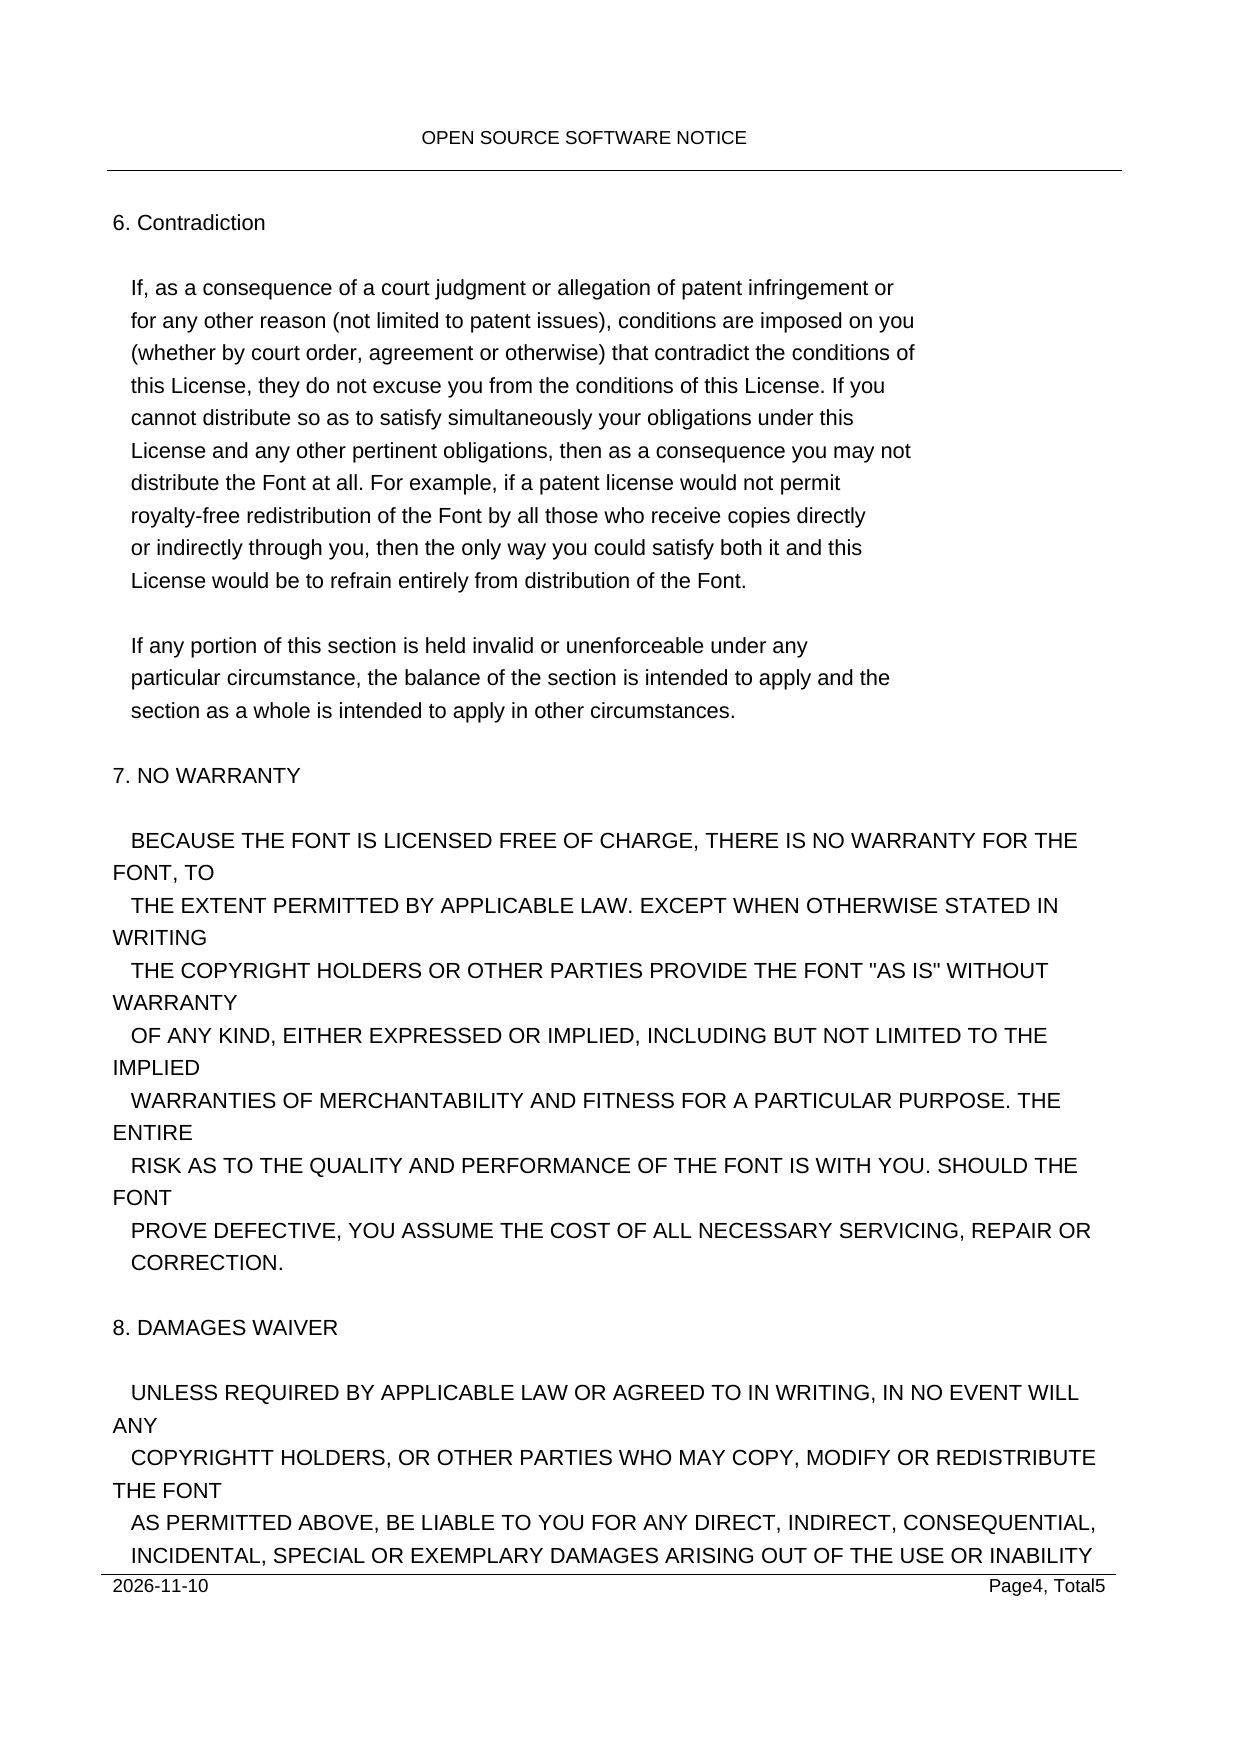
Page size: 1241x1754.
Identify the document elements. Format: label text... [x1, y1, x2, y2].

text (whether by court order, agreement or otherwise) that contradict the conditions of [112, 336, 1128, 369]
text UNLESS REQUIRED BY APPLICABLE LAW OR AGREED TO IN WRITING, IN NO EVENT WILL ANY [112, 1376, 1128, 1441]
text this License, they do not excuse you from the conditions of this License. If you [112, 369, 1128, 401]
text AS PERMITTED ABOVE, BE LIABLE TO YOU FOR ANY DIRECT, INDIRECT, CONSEQUENTIAL, [112, 1506, 1128, 1539]
text OF ANY KIND, EITHER EXPRESSED OR IMPLIED, INCLUDING BUT NOT LIMITED TO THE IMPLIED [112, 1019, 1128, 1084]
text CORRECTION. [112, 1246, 1128, 1279]
text License would be to refrain entirely from distribution of the Font. [112, 564, 1128, 596]
text BECAUSE THE FONT IS LICENSED FREE OF CHARGE, THERE IS NO WARRANTY FOR THE FONT, TO [112, 824, 1128, 889]
text cannot distribute so as to satisfy simultaneously your obligations under this [112, 401, 1128, 434]
text COPYRIGHTT HOLDERS, OR OTHER PARTIES WHO MAY COPY, MODIFY OR REDISTRIBUTE THE FONT [112, 1441, 1128, 1506]
text RISK AS TO THE QUALITY AND PERFORMANCE OF THE FONT IS WITH YOU. SHOULD THE FONT [112, 1149, 1128, 1214]
text particular circumstance, the balance of the section is intended to apply and the [112, 661, 1128, 694]
text 8. DAMAGES WAIVER [112, 1311, 1128, 1344]
text or indirectly through you, then the only way you could satisfy both it and this [112, 531, 1128, 564]
text distribute the Font at all. For example, if a patent license would not permit [112, 466, 1128, 499]
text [112, 1539, 1128, 1571]
text PROVE DEFECTIVE, YOU ASSUME THE COST OF ALL NECESSARY SERVICING, REPAIR OR [112, 1214, 1128, 1246]
text License and any other pertinent obligations, then as a consequence you may not [112, 434, 1128, 466]
text 6. Contradiction [112, 206, 1128, 239]
text WARRANTIES OF MERCHANTABILITY AND FITNESS FOR A PARTICULAR PURPOSE. THE ENTIRE [112, 1084, 1128, 1149]
text 7. NO WARRANTY [112, 759, 1128, 791]
text royalty-free redistribution of the Font by all those who receive copies directly [112, 499, 1128, 531]
text THE COPYRIGHT HOLDERS OR OTHER PARTIES PROVIDE THE FONT "AS IS" WITHOUT WARRANTY [112, 954, 1128, 1019]
text If, as a consequence of a court judgment or allegation of patent infringement or [112, 271, 1128, 304]
text for any other reason (not limited to patent issues), conditions are imposed on you [112, 304, 1128, 336]
text section as a whole is intended to apply in other circumstances. [112, 694, 1128, 726]
text If any portion of this section is held invalid or unenforceable under any [112, 629, 1128, 661]
text THE EXTENT PERMITTED BY APPLICABLE LAW. EXCEPT WHEN OTHERWISE STATED IN WRITING [112, 889, 1128, 954]
